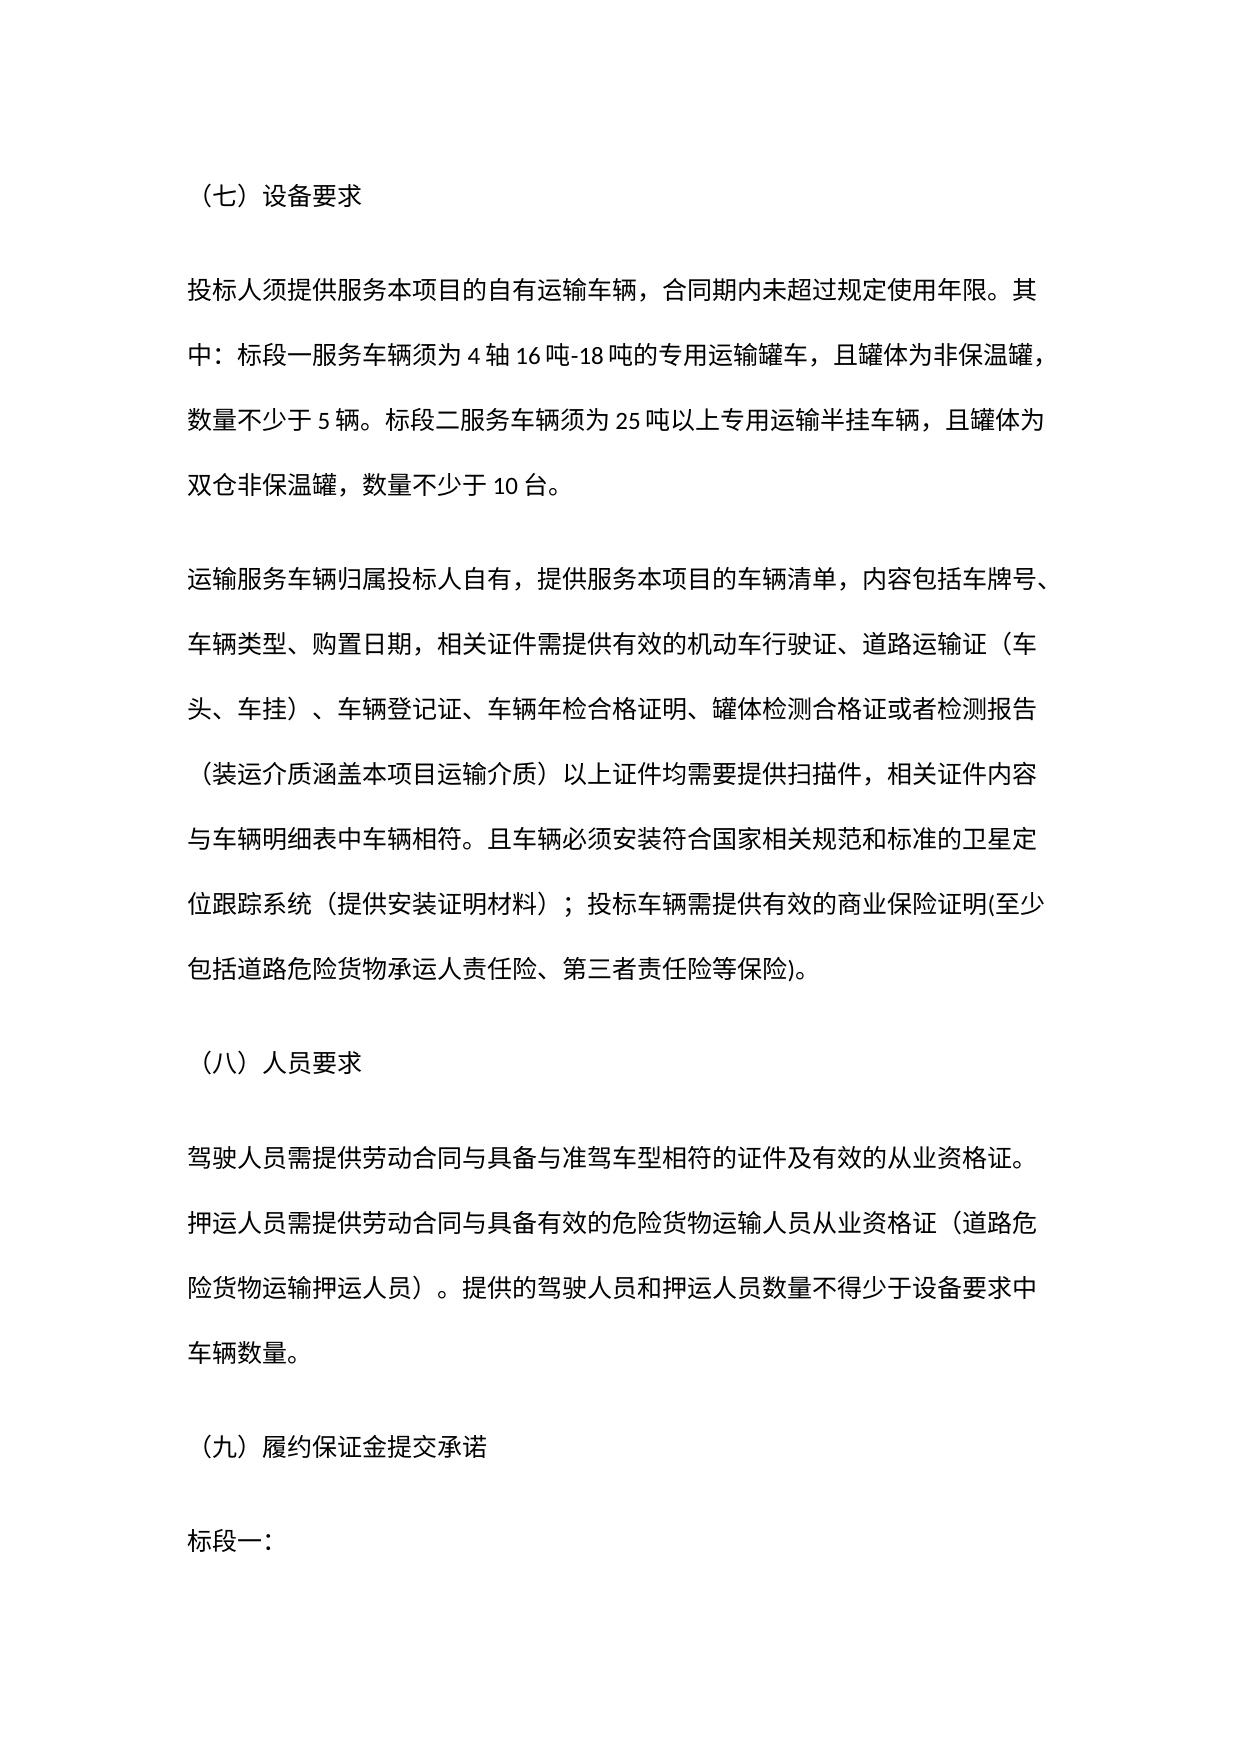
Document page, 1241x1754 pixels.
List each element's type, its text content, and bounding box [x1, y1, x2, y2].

text 标段一： [187, 1507, 1053, 1572]
text （八）人员要求 [187, 1029, 1053, 1094]
text （七）设备要求 [187, 162, 1053, 227]
text 驾驶人员需提供劳动合同与具备与准驾车型相符的证件及有效的从业资格证。押运人员需提供劳动合同与具备有效的危险货物运输人员从业资格证（道路危险货物运输押运人员）。提供的驾驶人员和押运人员数量不得少于设备要求中车辆数量。 [187, 1124, 1053, 1384]
text 运输服务车辆归属投标人自有，提供服务本项目的车辆清单，内容包括车牌号、车辆类型、购置日期，相关证件需提供有效的机动车行驶证、道路运输证（车头、车挂）、车辆登记证、车辆年检合格证明、罐体检测合格证或者检测报告（装运介质涵盖本项目运输介质）以上证件均需要提供扫描件，相关证件内容与车辆明细表中车辆相符。且车辆必须安装符合国家相关规范和标准的卫星定位跟踪系统（提供安装证明材料）；投标车辆需提供有效的商业保险证明(至少包括道路危险货物承运人责任险、第三者责任险等保险)。 [187, 545, 1053, 1000]
text 投标人须提供服务本项目的自有运输车辆，合同期内未超过规定使用年限。其中：标段一服务车辆须为4轴16吨-18吨的专用运输罐车，且罐体为非保温罐，数量不少于5辆。标段二服务车辆须为25吨以上专用运输半挂车辆，且罐体为双仓非保温罐，数量不少于10台。 [187, 256, 1053, 516]
text （九）履约保证金提交承诺 [187, 1413, 1053, 1478]
